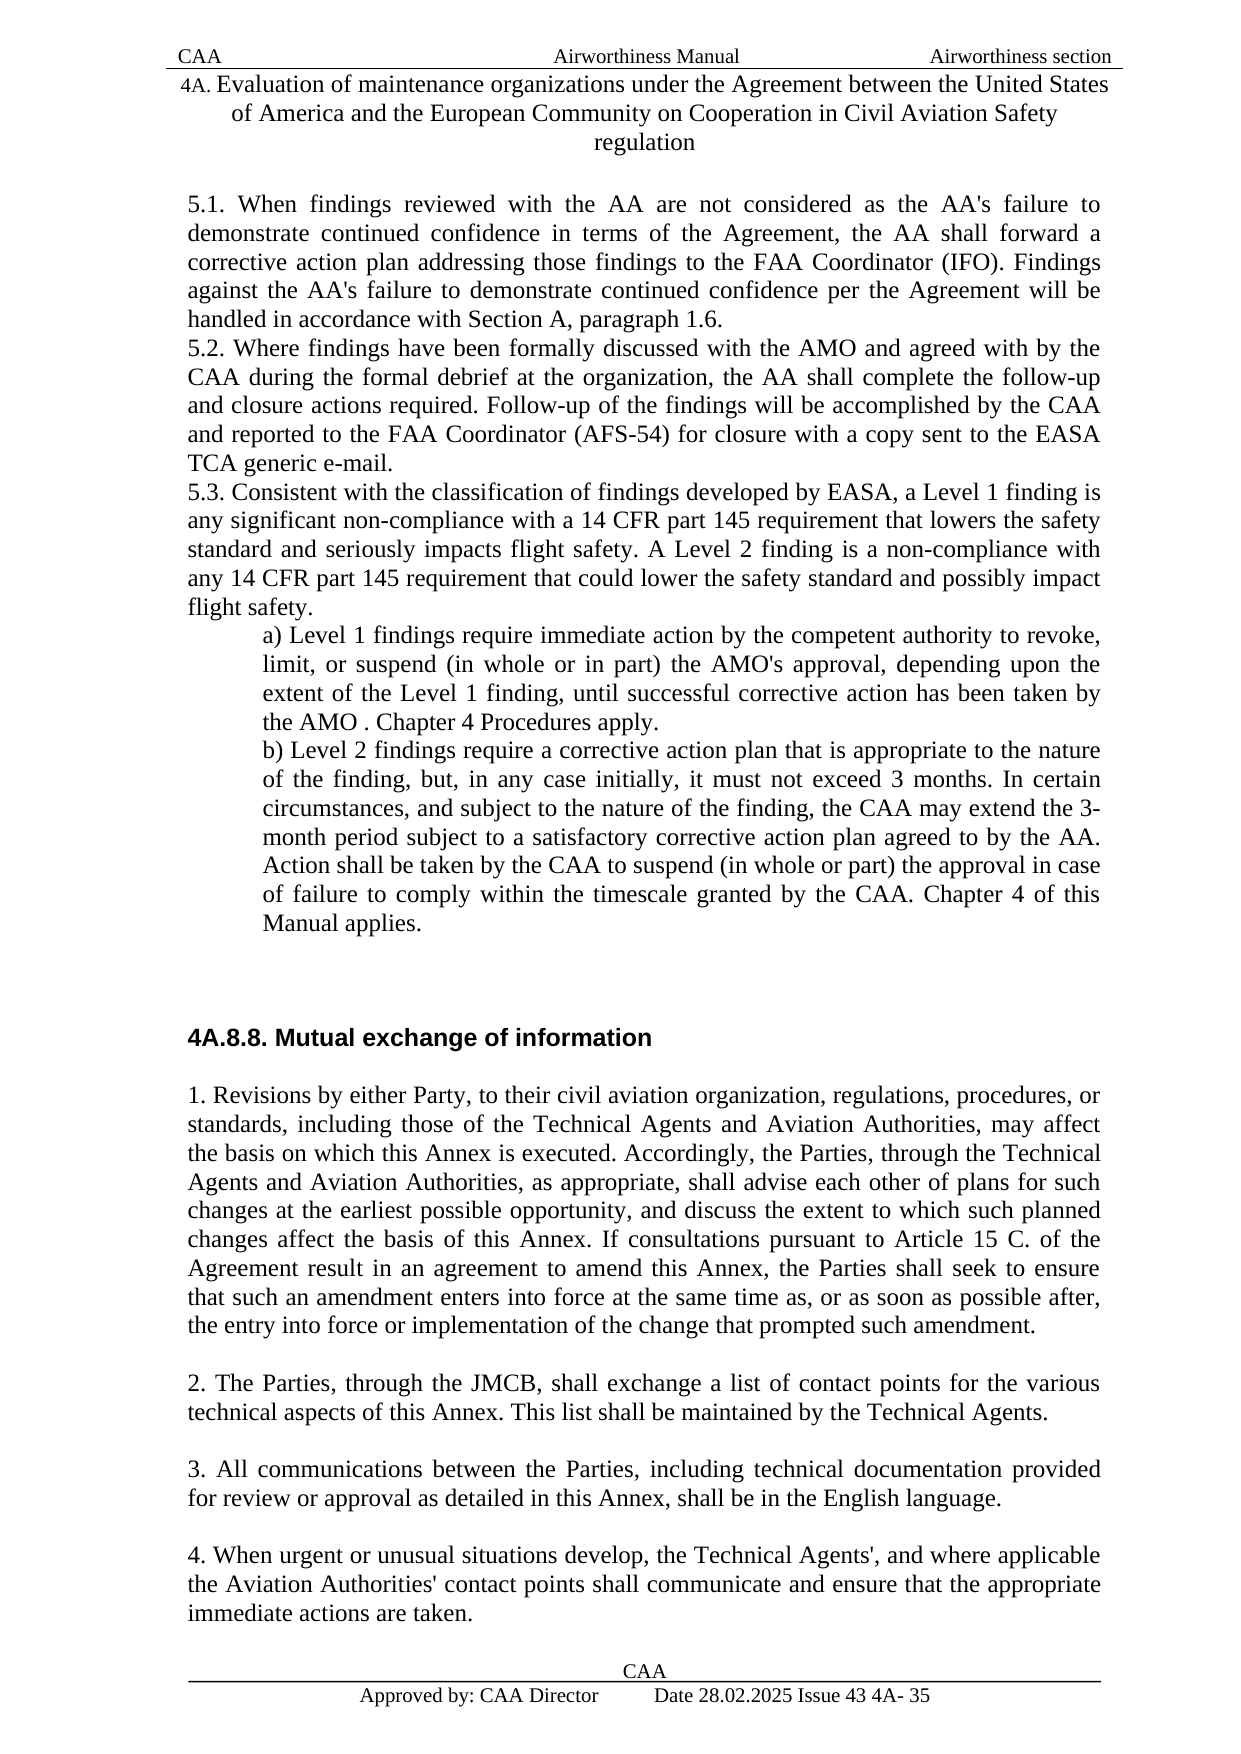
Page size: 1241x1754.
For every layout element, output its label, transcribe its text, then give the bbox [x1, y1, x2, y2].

text 1. Revisions by either Party, to their civil aviation organization, regulations, procedures, or standards, including those of the Technical Agents and Aviation Authorities, may affect the basis on which this Annex is executed. Accordingly, the Parties, through the Technical Agents and Aviation Authorities, as appropriate, shall advise each other of plans for such changes at the earliest possible opportunity, and discuss the extent to which such planned changes affect the basis of this Annex. If consultations pursuant to Article 15 C. of the Agreement result in an agreement to amend this Annex, the Parties shall seek to ensure that such an amendment enters into force at the same time as, or as soon as possible after, the entry into force or implementation of the change that prompted such amendment. [187, 1081, 1102, 1339]
text 5.1. When findings reviewed with the AA are not considered as the AA's failure to demonstrate continued confidence in terms of the Agreement, the AA shall forward a corrective action plan addressing those findings to the FAA Coordinator (IFO). Findings against the AA's failure to demonstrate continued confidence per the Agreement will be handled in accordance with Section A, paragraph 1.6. [187, 189, 1102, 333]
text 4A.8.8. Mutual exchange of information [187, 1023, 1102, 1052]
text 4. When urgent or unusual situations develop, the Technical Agents', and where applicable the Aviation Authorities' contact points shall communicate and ensure that the appropriate immediate actions are taken. [187, 1541, 1102, 1627]
text a) Level 1 findings require immediate action by the competent authority to revoke, limit, or suspend (in whole or in part) the AMO's approval, depending upon the extent of the Level 1 finding, until successful corrective action has been taken by the AMO . Chapter 4 Procedures apply. [262, 621, 1102, 736]
text 3. All communications between the Parties, including technical documentation provided for review or approval as detailed in this Annex, shall be in the English language. [187, 1454, 1102, 1512]
text b) Level 2 findings require a corrective action plan that is appropriate to the nature of the finding, but, in any case initially, it must not exceed 3 months. In certain circumstances, and subject to the nature of the finding, the CAA may extend the 3-month period subject to a satisfactory corrective action plan agreed to by the AA. Action shall be taken by the CAA to suspend (in whole or part) the approval in case of failure to comply within the timescale granted by the CAA. Chapter 4 of this Manual applies. [262, 736, 1102, 937]
text 5.2. Where findings have been formally discussed with the AMO and agreed with by the CAA during the formal debrief at the organization, the AA shall complete the follow-up and closure actions required. Follow-up of the findings will be accomplished by the CAA and reported to the FAA Coordinator (AFS-54) for closure with a copy sent to the EASA TCA generic e-mail. [187, 333, 1102, 477]
text 2. The Parties, through the JMCB, shall exchange a list of contact points for the various technical aspects of this Annex. This list shall be maintained by the Technical Agents. [187, 1368, 1102, 1426]
text 5.3. Consistent with the classification of findings developed by EASA, a Level 1 finding is any significant non-compliance with a 14 CFR part 145 requirement that lowers the safety standard and seriously impacts flight safety. A Level 2 finding is a non-compliance with any 14 CFR part 145 requirement that could lower the safety standard and possibly impact flight safety. [187, 477, 1102, 621]
